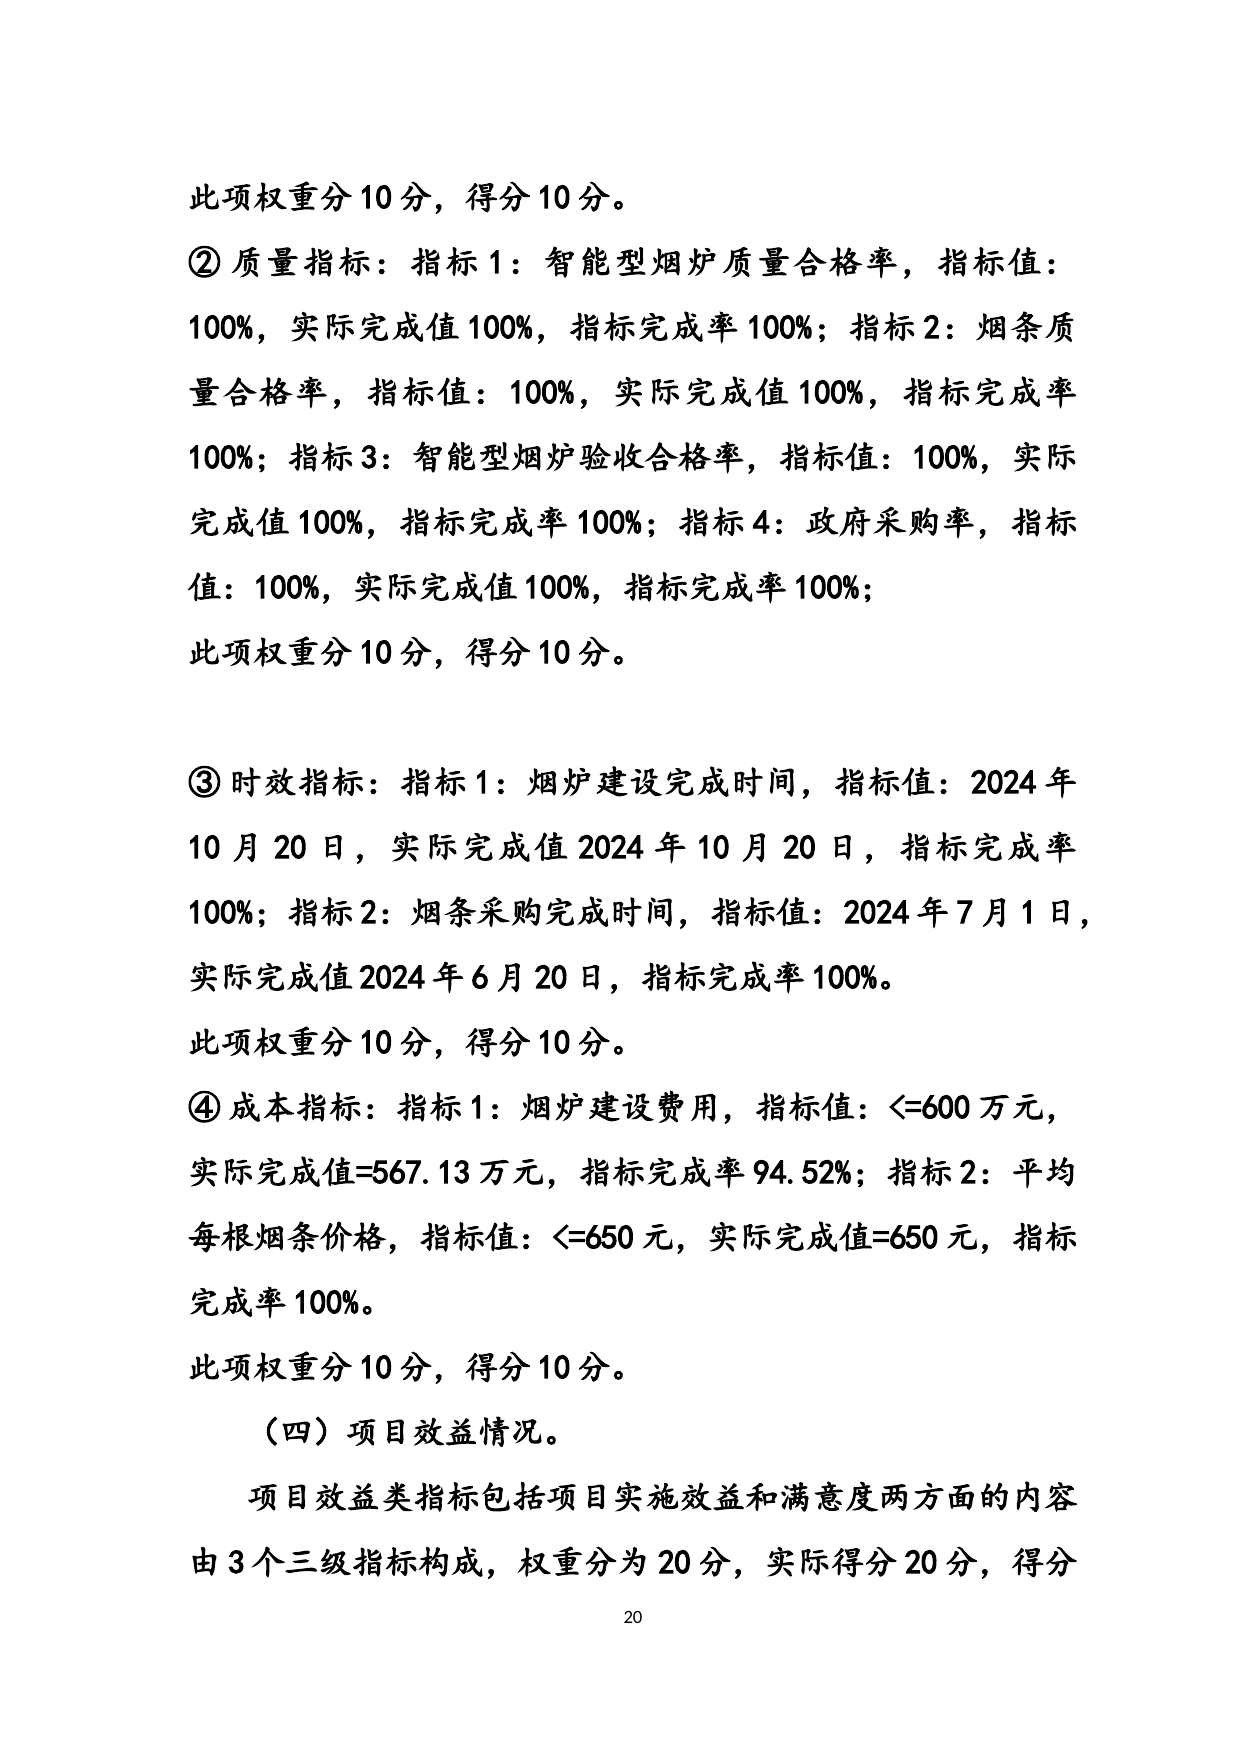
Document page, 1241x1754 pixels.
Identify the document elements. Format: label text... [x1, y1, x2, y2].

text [187, 162, 1078, 1397]
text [187, 1462, 1078, 1592]
text （四）项目效益情况。 [187, 1397, 1078, 1462]
